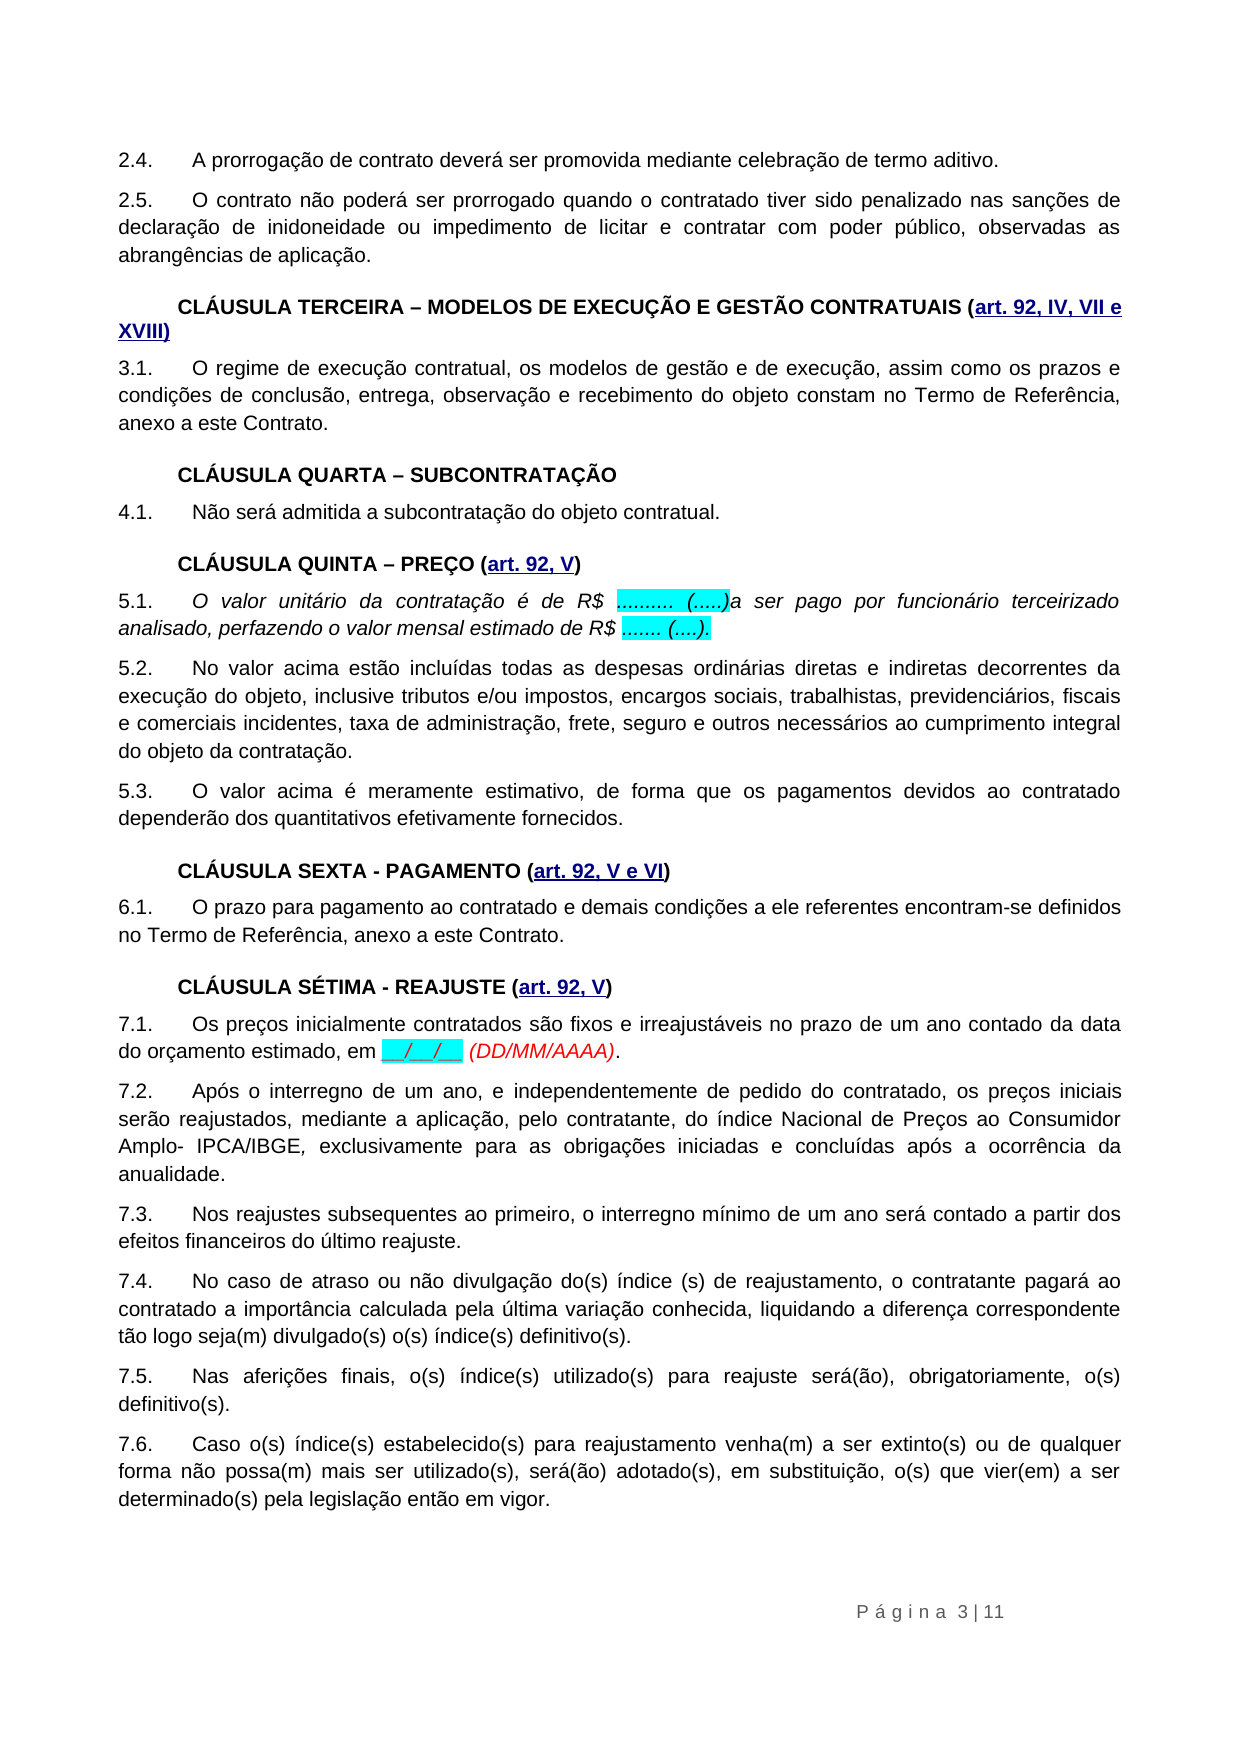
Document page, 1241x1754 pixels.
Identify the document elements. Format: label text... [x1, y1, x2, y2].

text CLÁUSULA SÉTIMA - REAJUSTE (art. 92, V) [118, 975, 1122, 999]
text No caso de atraso ou não divulgação do(s) índice (s) de reajustamento, o contratante pagará ao contratado a importância calculada pela última variação conhecida, liquidando a diferença correspondente tão logo seja(m) divulgado(s) o(s) índice(s) definitivo(s). [118, 1269, 1122, 1348]
text O regime de execução contratual, os modelos de gestão e de execução, assim como os prazos e condições de conclusão, entrega, observação e recebimento do objeto constam no Termo de Referência, anexo a este Contrato. [118, 356, 1122, 434]
text Nos reajustes subsequentes ao primeiro, o interregno mínimo de um ano será contado a partir dos efeitos financeiros do último reajuste. [118, 1201, 1122, 1253]
text O prazo para pagamento ao contratado e demais condições a ele referentes encontram-se definidos no Termo de Referência, anexo a este Contrato. [118, 895, 1122, 946]
text Não será admitida a subcontratação do objeto contratual. [118, 499, 1122, 523]
text Os preços inicialmente contratados são fixos e irreajustáveis no prazo de um ano contado da data do orçamento estimado, em __/__/__ (DD/MM/AAAA). [118, 1011, 1122, 1063]
text CLÁUSULA QUARTA – SUBCONTRATAÇÃO [118, 463, 1122, 487]
text Após o interregno de um ano, e independentemente de pedido do contratado, os preços iniciais serão reajustados, mediante a aplicação, pelo contratante, do índice Nacional de Preços ao Consumidor Amplo- IPCA/IBGE, exclusivamente para as obrigações iniciadas e concluídas após a ocorrência da anualidade. [118, 1079, 1122, 1185]
text A prorrogação de contrato deverá ser promovida mediante celebração de termo aditivo. [118, 148, 1122, 172]
text CLÁUSULA SEXTA - PAGAMENTO (art. 92, V e VI) [118, 858, 1122, 882]
text No valor acima estão incluídas todas as despesas ordinárias diretas e indiretas decorrentes da execução do objeto, inclusive tributos e/ou impostos, encargos sociais, trabalhistas, previdenciários, fiscais e comerciais incidentes, taxa de administração, frete, seguro e outros necessários ao cumprimento integral do objeto da contratação. [118, 656, 1122, 762]
text O contrato não poderá ser prorrogado quando o contratado tiver sido penalizado nas sanções de declaração de inidoneidade ou impedimento de licitar e contratar com poder público, observadas as abrangências de aplicação. [118, 188, 1122, 267]
text Nas aferições finais, o(s) índice(s) utilizado(s) para reajuste será(ão), obrigatoriamente, o(s) definitivo(s). [118, 1364, 1122, 1415]
text O valor acima é meramente estimativo, de forma que os pagamentos devidos ao contratado dependerão dos quantitativos efetivamente fornecidos. [118, 778, 1122, 830]
text Caso o(s) índice(s) estabelecido(s) para reajustamento venha(m) a ser extinto(s) ou de qualquer forma não possa(m) mais ser utilizado(s), será(ão) adotado(s), em substituição, o(s) que vier(em) a ser determinado(s) pela legislação então em vigor. [118, 1431, 1122, 1510]
text CLÁUSULA TERCEIRA – MODELOS DE EXECUÇÃO E GESTÃO CONTRATUAIS (art. 92, IV, VII e XVIII) [118, 295, 1122, 343]
text CLÁUSULA QUINTA – PREÇO (art. 92, V) [118, 552, 1122, 576]
text O valor unitário da contratação é de R$ .......... (.....)a ser pago por funcionário terceirizado analisado, perfazendo o valor mensal estimado de R$ ....... (....). [118, 588, 1122, 640]
